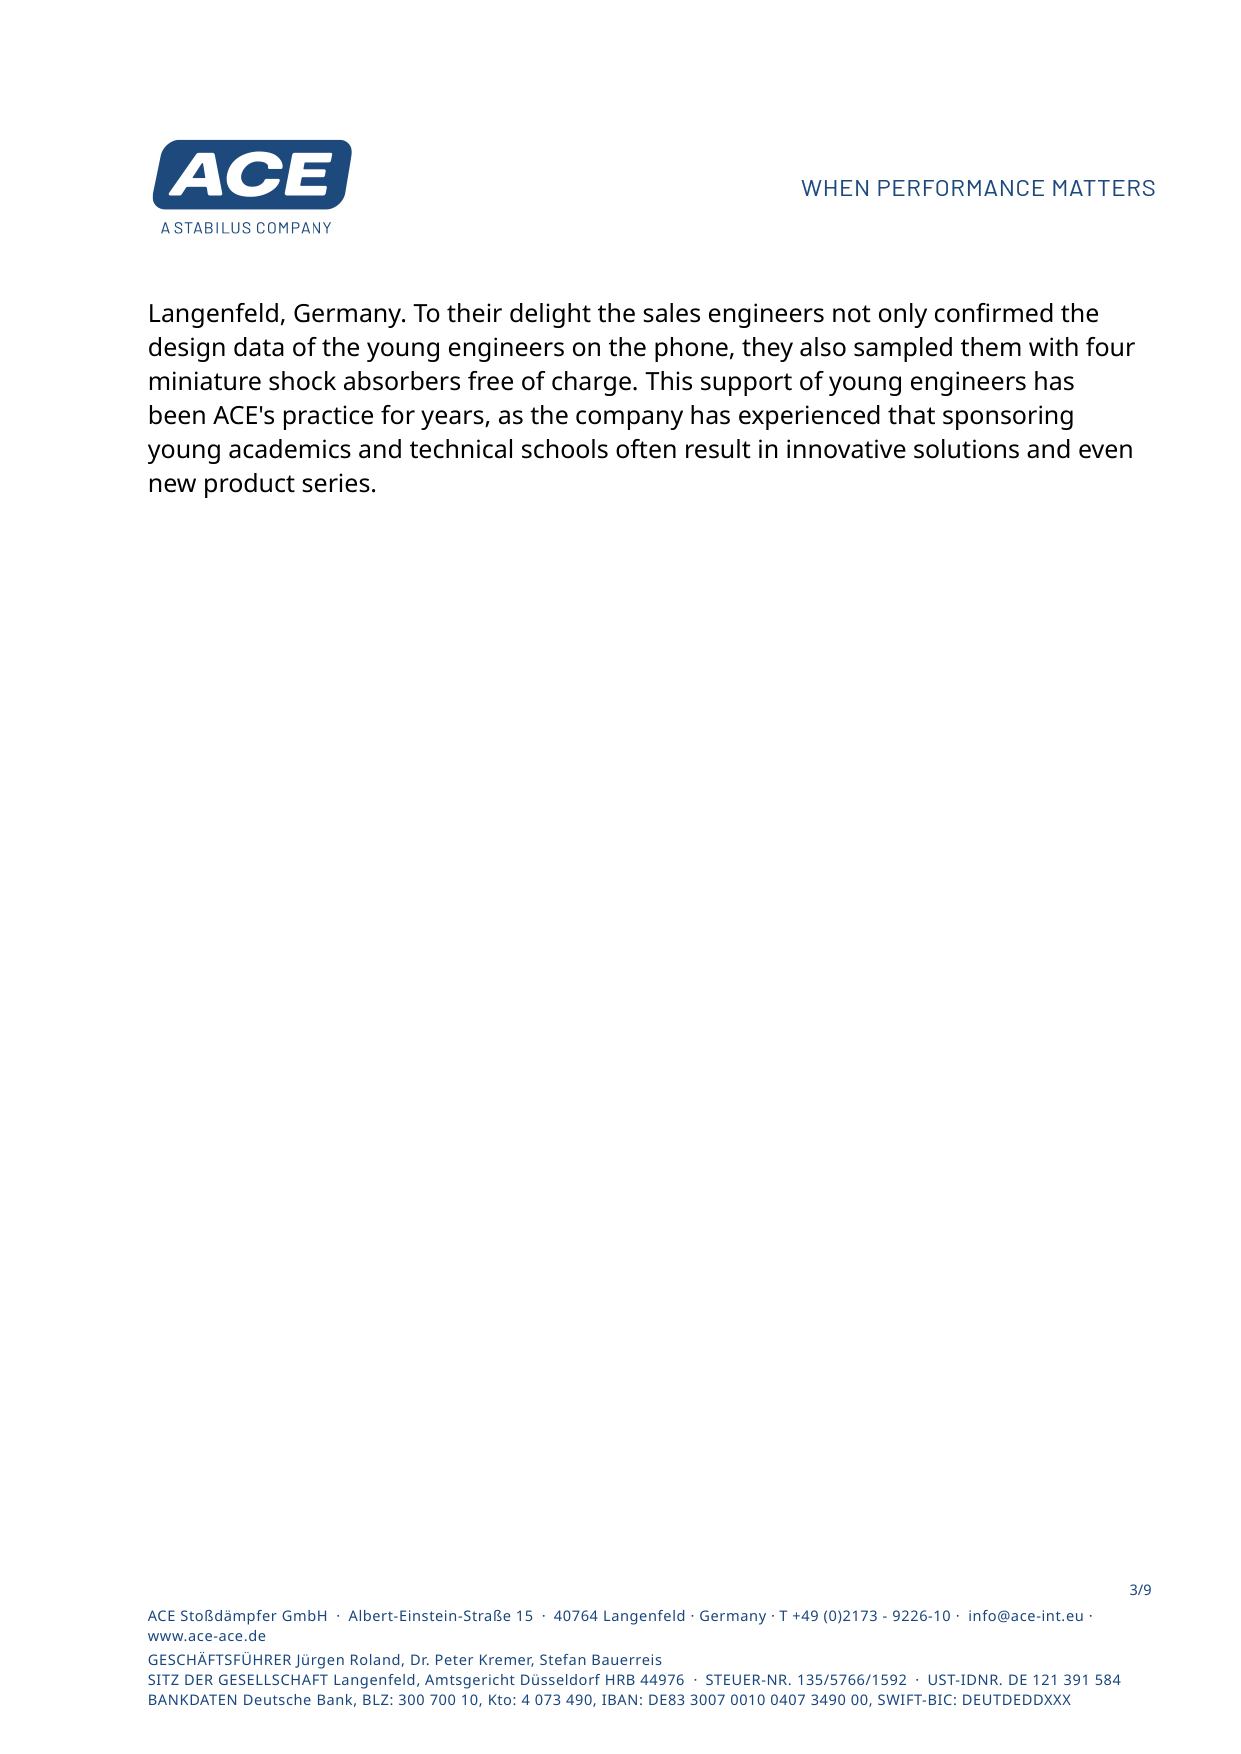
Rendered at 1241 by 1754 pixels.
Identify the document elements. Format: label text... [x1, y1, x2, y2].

picture [5, 48, 1241, 284]
